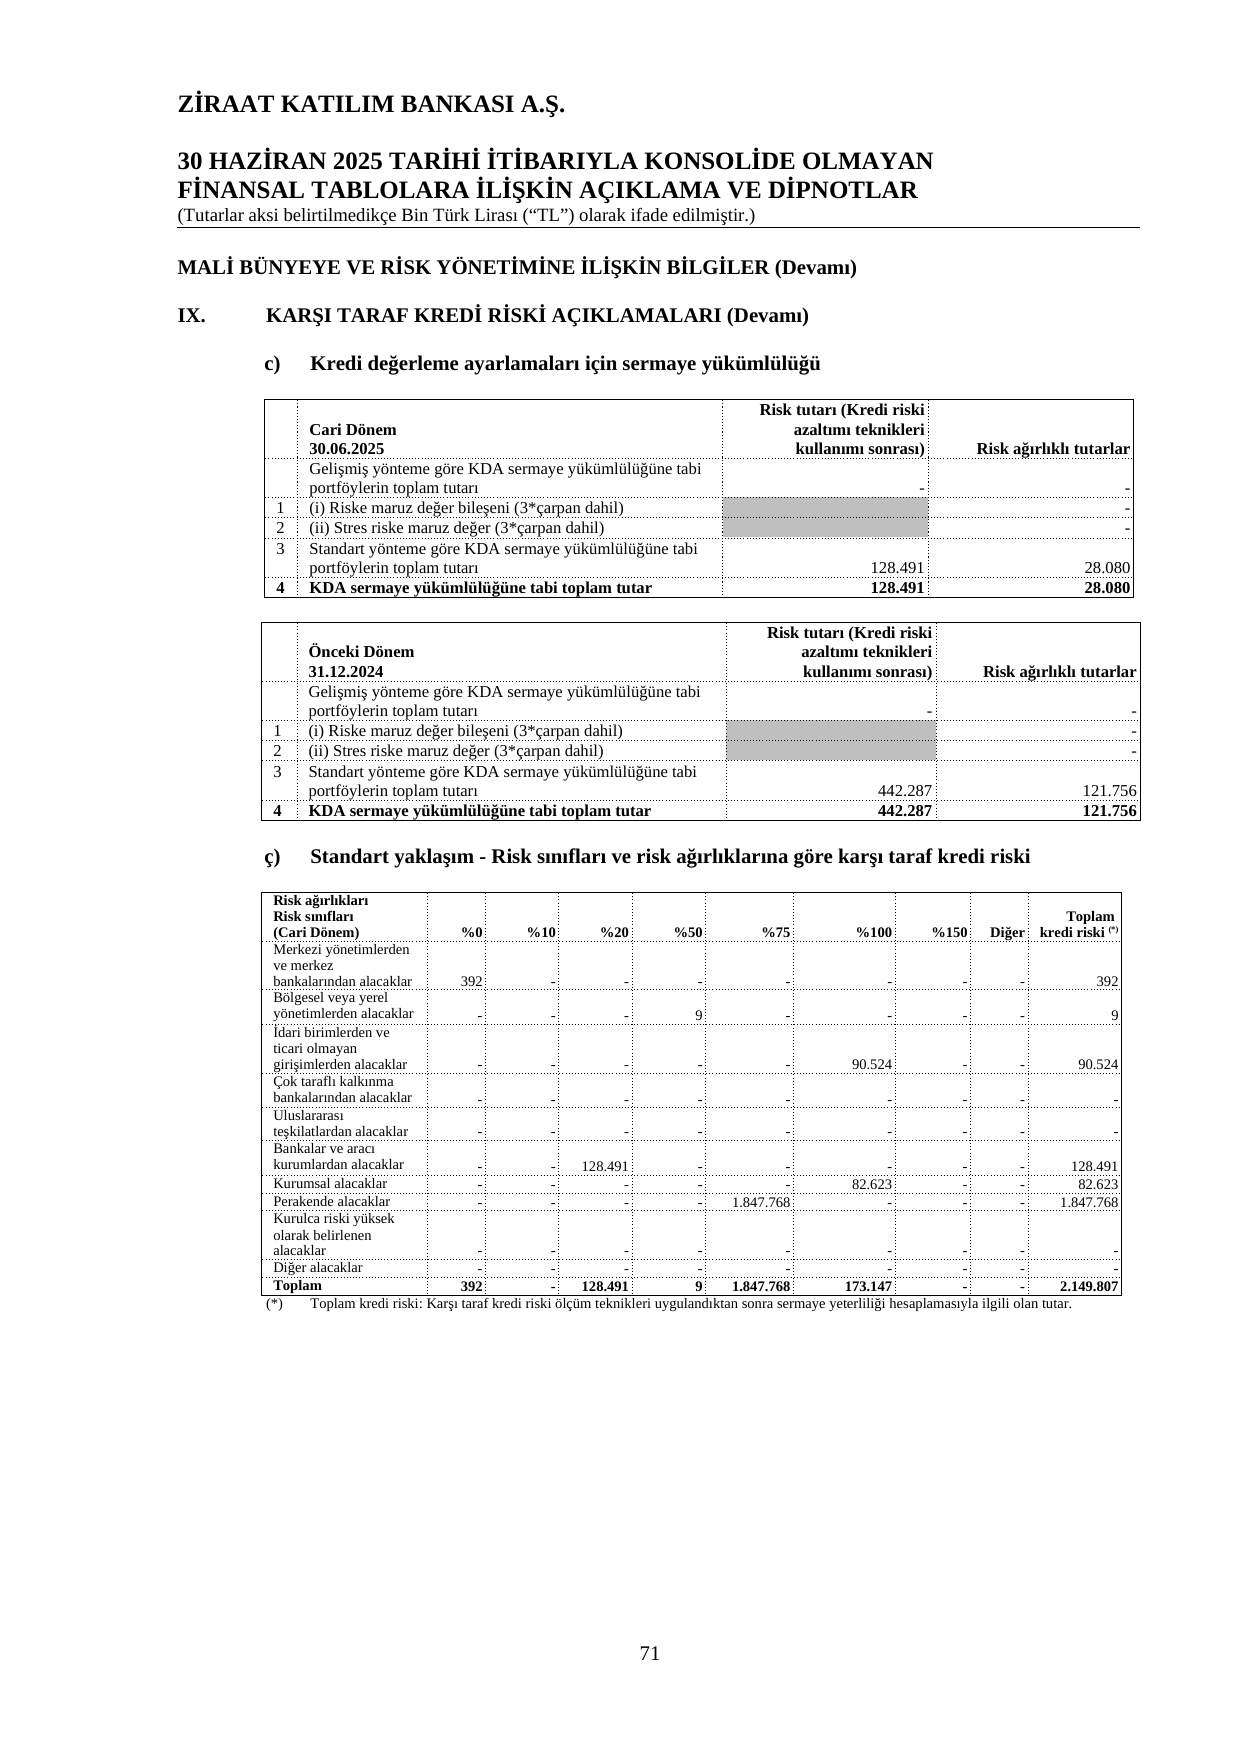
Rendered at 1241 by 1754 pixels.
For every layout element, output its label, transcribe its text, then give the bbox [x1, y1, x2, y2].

text IX. KARŞI TARAF KREDİ RİSKİ AÇIKLAMALARI (Devamı) [177, 303, 1122, 327]
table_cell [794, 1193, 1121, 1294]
text (*) Toplam kredi riski: Karşı taraf kredi riski ölçüm teknikleri uygulandıktan sonra sermaye yeterliliği hesaplamasıyla ilgili olan tutar. [266, 1296, 1122, 1311]
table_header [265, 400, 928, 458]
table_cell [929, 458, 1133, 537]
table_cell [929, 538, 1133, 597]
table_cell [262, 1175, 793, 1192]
text c) Kredi değerleme ayarlamaları için sermaye yükümlülüğü [264, 351, 1122, 375]
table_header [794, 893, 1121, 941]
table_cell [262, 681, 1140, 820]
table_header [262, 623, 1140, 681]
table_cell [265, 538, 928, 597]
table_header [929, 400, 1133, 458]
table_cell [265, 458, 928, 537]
text MALİ BÜNYEYE VE RİSK YÖNETİMİNE İLİŞKİN BİLGİLER (Devamı) [177, 255, 1122, 279]
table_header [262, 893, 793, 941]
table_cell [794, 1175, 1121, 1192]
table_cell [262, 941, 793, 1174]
text ç) Standart yaklaşım - Risk sınıfları ve risk ağırlıklarına göre karşı taraf kredi riski [264, 845, 1122, 868]
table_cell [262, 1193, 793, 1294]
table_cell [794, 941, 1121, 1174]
